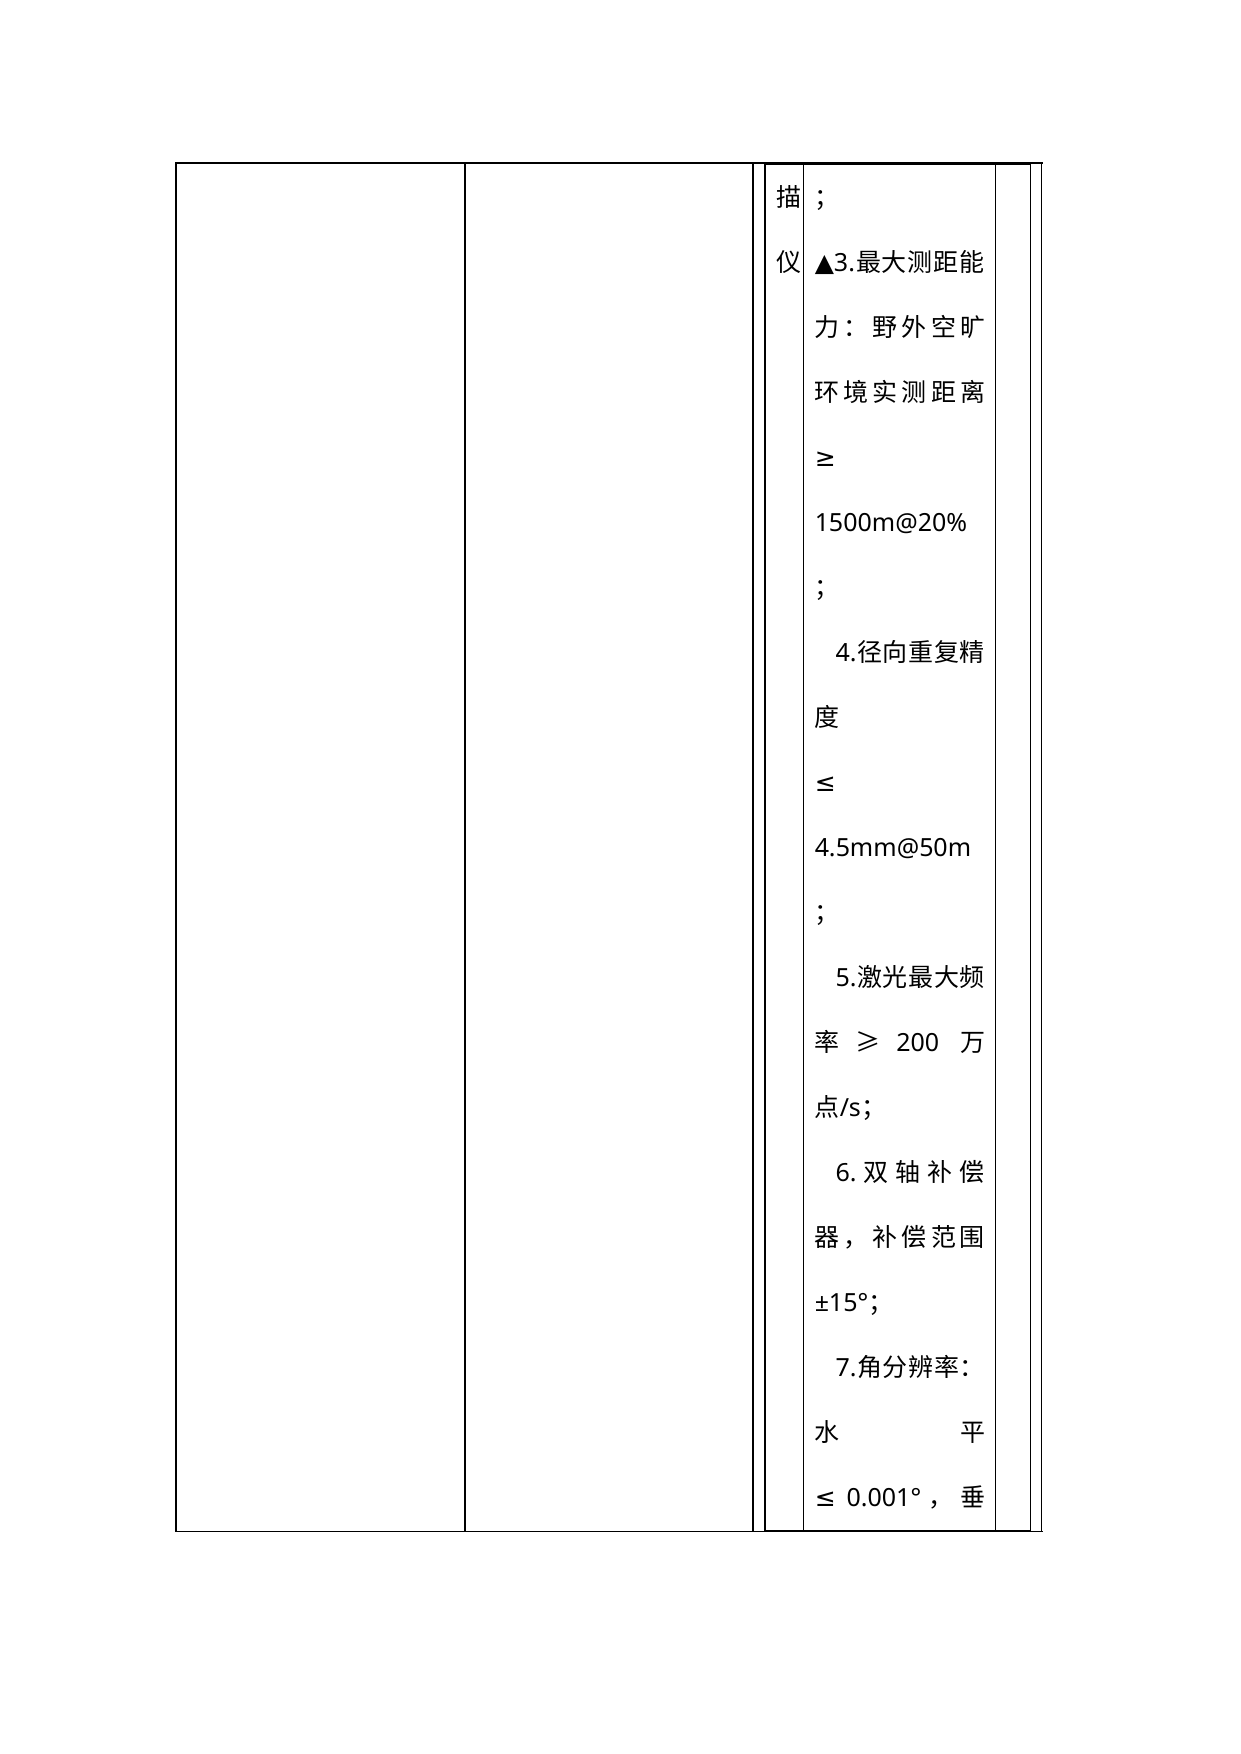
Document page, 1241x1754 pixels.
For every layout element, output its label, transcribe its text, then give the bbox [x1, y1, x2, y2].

table_cell [466, 164, 752, 1531]
table_cell 1 [177, 164, 464, 1531]
table_cell [804, 165, 995, 1530]
table_cell [754, 164, 764, 1531]
table_cell [1031, 164, 1041, 1531]
table_cell [996, 165, 1030, 1530]
table_cell [766, 165, 803, 1530]
